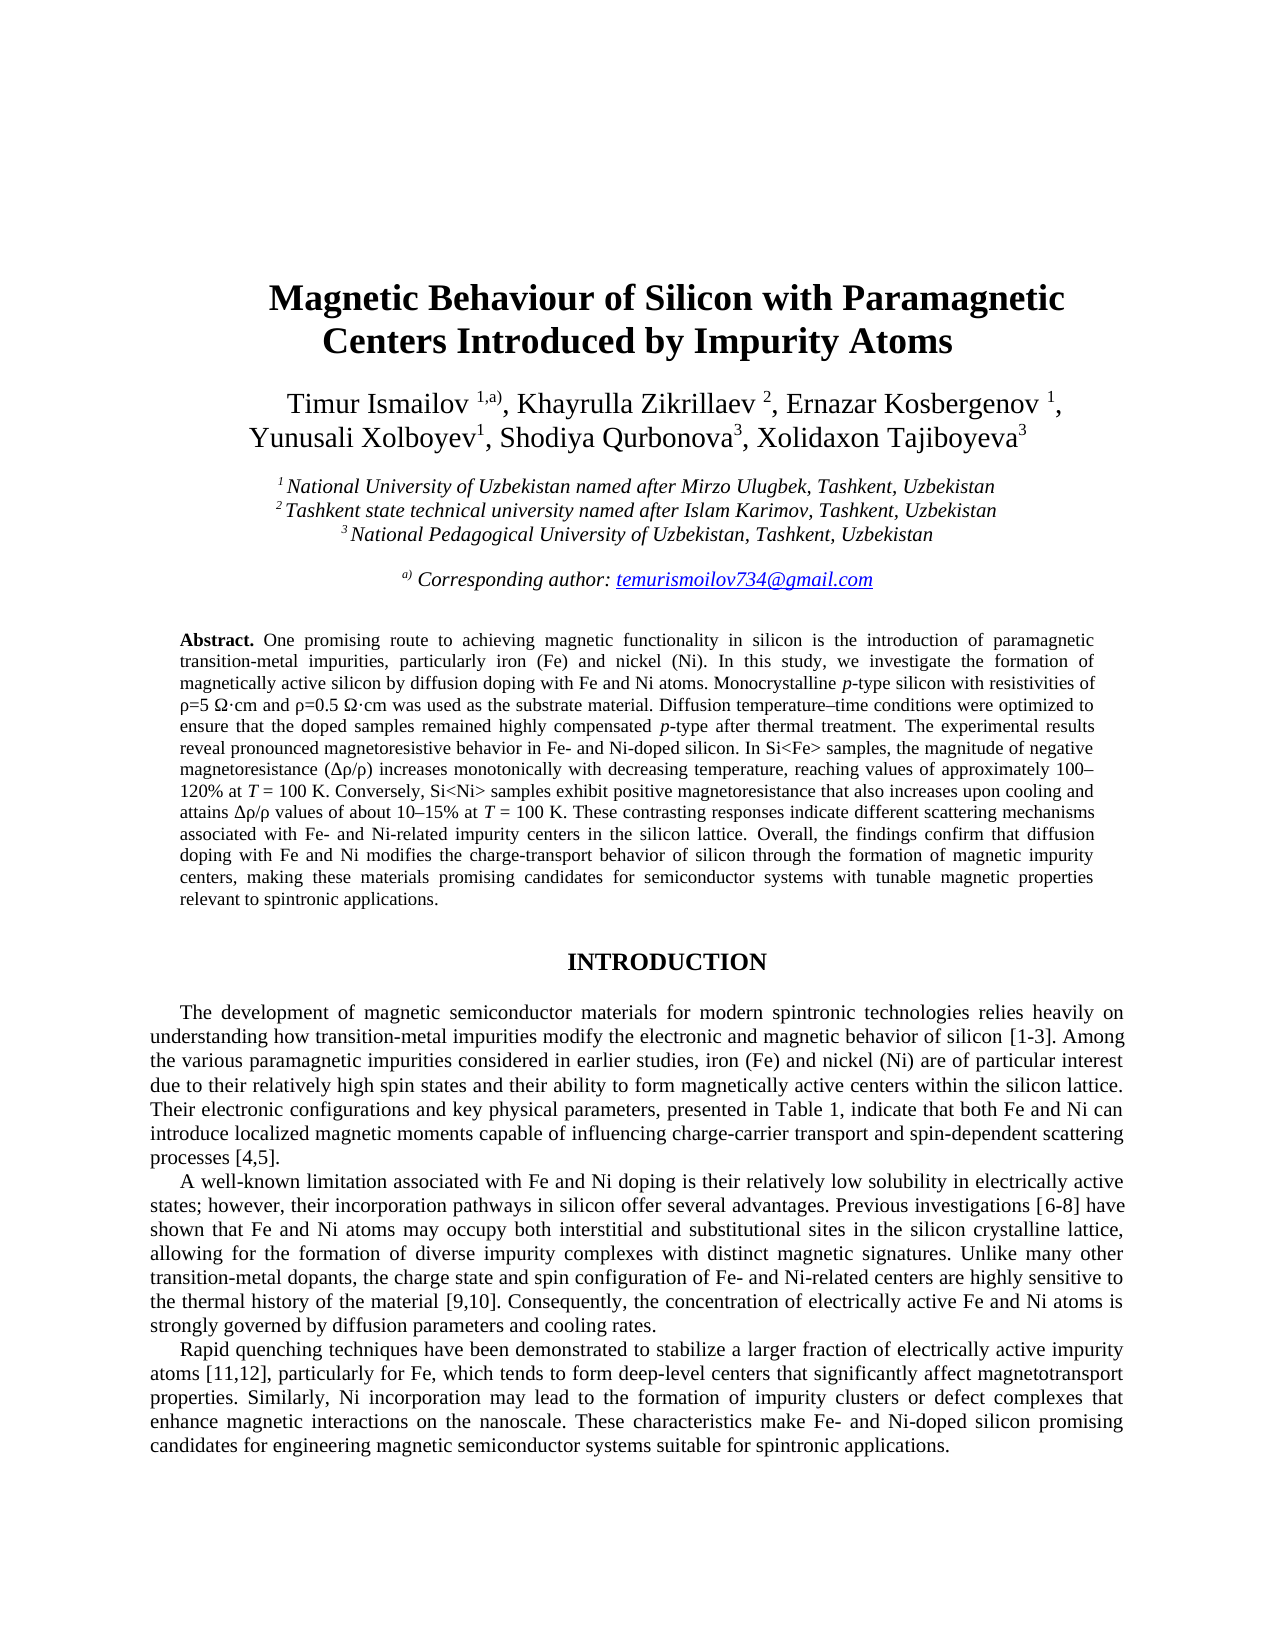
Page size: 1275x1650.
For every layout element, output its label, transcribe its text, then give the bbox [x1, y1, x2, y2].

text 3 National Pedagogical University of Uzbekistan, Tashkent, Uzbekistan [150, 522, 1125, 546]
text Timur Ismailov 1,a), Khayrulla Zikrillaev 2, Ernazar Kosbergenov 1, Yunusali Xolboyev1, Shodiya Qurbonova3, Xolidaxon Tajiboyeva3 [150, 386, 1125, 453]
text A well-known limitation associated with Fe and Ni doping is their relatively low solubility in electrically active states; however, their incorporation pathways in silicon offer several advantages. Previous investigations [6-8] have shown that Fe and Ni atoms may occupy both interstitial and substitutional sites in the silicon crystalline lattice, allowing for the formation of diverse impurity complexes with distinct magnetic signatures. Unlike many other transition-metal dopants, the charge state and spin configuration of Fe- and Ni-related centers are highly sensitive to the thermal history of the material [9,10]. Consequently, the concentration of electrically active Fe and Ni atoms is strongly governed by diffusion parameters and cooling rates. [150, 1169, 1125, 1337]
text Magnetic Behaviour of Silicon with Paramagnetic Centers Introduced by Impurity Atoms [150, 275, 1125, 361]
text Rapid quenching techniques have been demonstrated to stabilize a larger fraction of electrically active impurity atoms [11,12], particularly for Fe, which tends to form deep-level centers that significantly affect magnetotransport properties. Similarly, Ni incorporation may lead to the formation of impurity clusters or defect complexes that enhance magnetic interactions on the nanoscale. These characteristics make Fe- and Ni-doped silicon promising candidates for engineering magnetic semiconductor systems suitable for spintronic applications. [150, 1337, 1125, 1457]
text INTRODUCTION [150, 947, 1125, 975]
text Abstract. One promising route to achieving magnetic functionality in silicon is the introduction of paramagnetic transition-metal impurities, particularly iron (Fe) and nickel (Ni). In this study, we investigate the formation of magnetically active silicon by diffusion doping with Fe and Ni atoms. Monocrystalline p-type silicon with resistivities of ρ=5 Ω·cm and ρ=0.5 Ω·cm was used as the substrate material. Diffusion temperature–time conditions were optimized to ensure that the doped samples remained highly compensated p-type after thermal treatment. The experimental results reveal pronounced magnetoresistive behavior in Fe- and Ni-doped silicon. In Si<Fe> samples, the magnitude of negative magnetoresistance (Δρ/ρ) increases monotonically with decreasing temperature, reaching values of approximately 100–120% at T = 100 K. Conversely, Si<Ni> samples exhibit positive magnetoresistance that also increases upon cooling and attains Δρ/ρ values of about 10–15% at T = 100 K. These contrasting responses indicate different scattering mechanisms associated with Fe- and Ni-related impurity centers in the silicon lattice. Overall, the findings confirm that diffusion doping with Fe and Ni modifies the charge-transport behavior of silicon through the formation of magnetic impurity centers, making these materials promising candidates for semiconductor systems with tunable magnetic properties relevant to spintronic applications. [179, 629, 1095, 909]
text 1 National University of Uzbekistan named after Mirzo Ulugbek, Tashkent, Uzbekistan [150, 474, 1125, 498]
text a) Corresponding author: temurismoilov734@gmail.com [150, 567, 1125, 591]
text The development of magnetic semiconductor materials for modern spintronic technologies relies heavily on understanding how transition-metal impurities modify the electronic and magnetic behavior of silicon [1-3]. Among the various paramagnetic impurities considered in earlier studies, iron (Fe) and nickel (Ni) are of particular interest due to their relatively high spin states and their ability to form magnetically active centers within the silicon lattice. Their electronic configurations and key physical parameters, presented in Table 1, indicate that both Fe and Ni can introduce localized magnetic moments capable of influencing charge-carrier transport and spin-dependent scattering processes [4,5]. [150, 1000, 1125, 1169]
text 2 Tashkent state technical university named after Islam Karimov, Tashkent, Uzbekistan [150, 498, 1125, 522]
